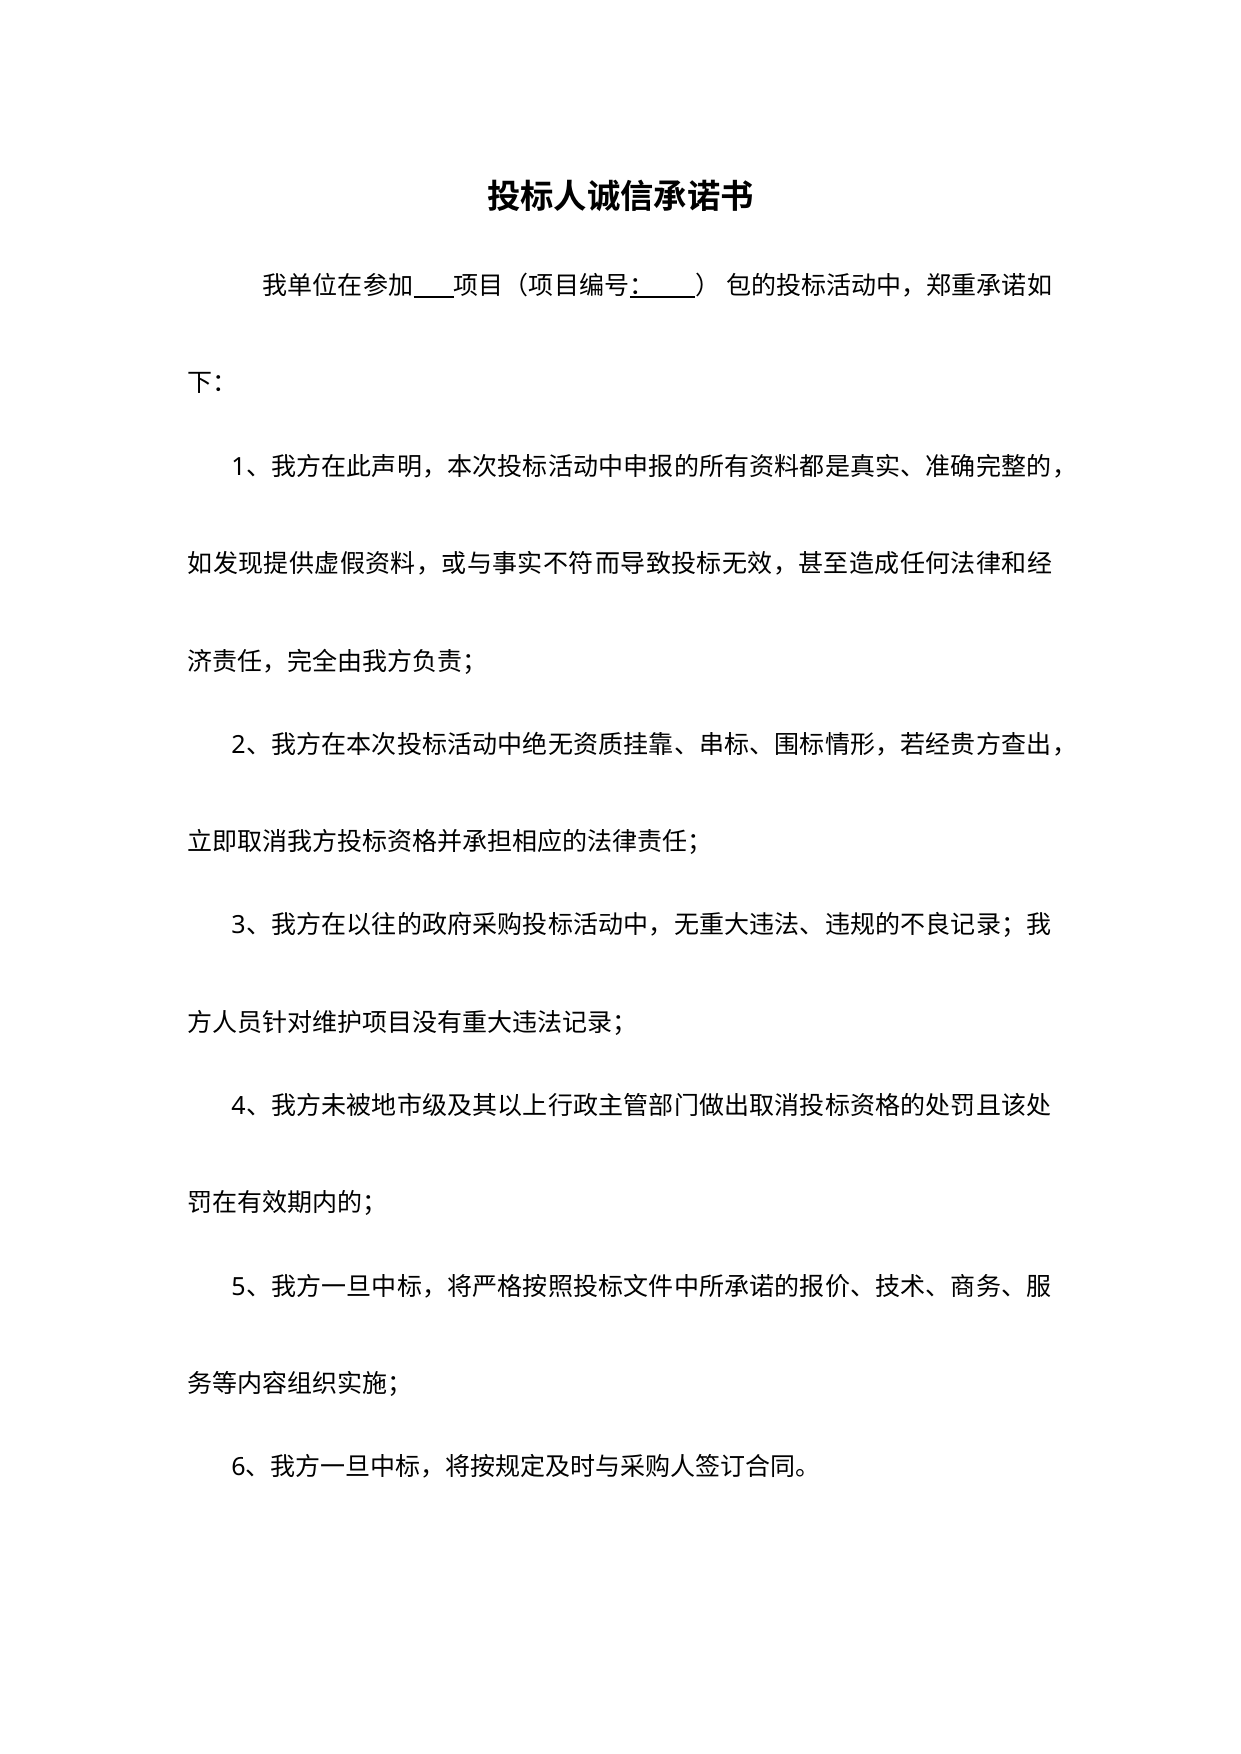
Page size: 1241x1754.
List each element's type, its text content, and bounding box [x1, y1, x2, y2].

text 我单位在参加 项目（项目编号： ） 包的投标活动中，郑重承诺如下： [187, 251, 1053, 413]
text 3、我方在以往的政府采购投标活动中，无重大违法、违规的不良记录；我方人员针对维护项目没有重大违法记录； [187, 890, 1053, 1053]
text 投标人诚信承诺书 [187, 162, 1053, 227]
text 5、我方一旦中标，将严格按照投标文件中所承诺的报价、技术、商务、服务等内容组织实施； [187, 1252, 1053, 1414]
text 2、我方在本次投标活动中绝无资质挂靠、串标、围标情形，若经贵方查出，立即取消我方投标资格并承担相应的法律责任； [187, 710, 1053, 872]
text 6、我方一旦中标，将按规定及时与采购人签订合同。 [187, 1432, 1053, 1497]
text 1、我方在此声明，本次投标活动中申报的所有资料都是真实、准确完整的，如发现提供虚假资料，或与事实不符而导致投标无效，甚至造成任何法律和经济责任，完全由我方负责； [187, 432, 1053, 692]
text 4、我方未被地市级及其以上行政主管部门做出取消投标资格的处罚且该处罚在有效期内的； [187, 1071, 1053, 1233]
